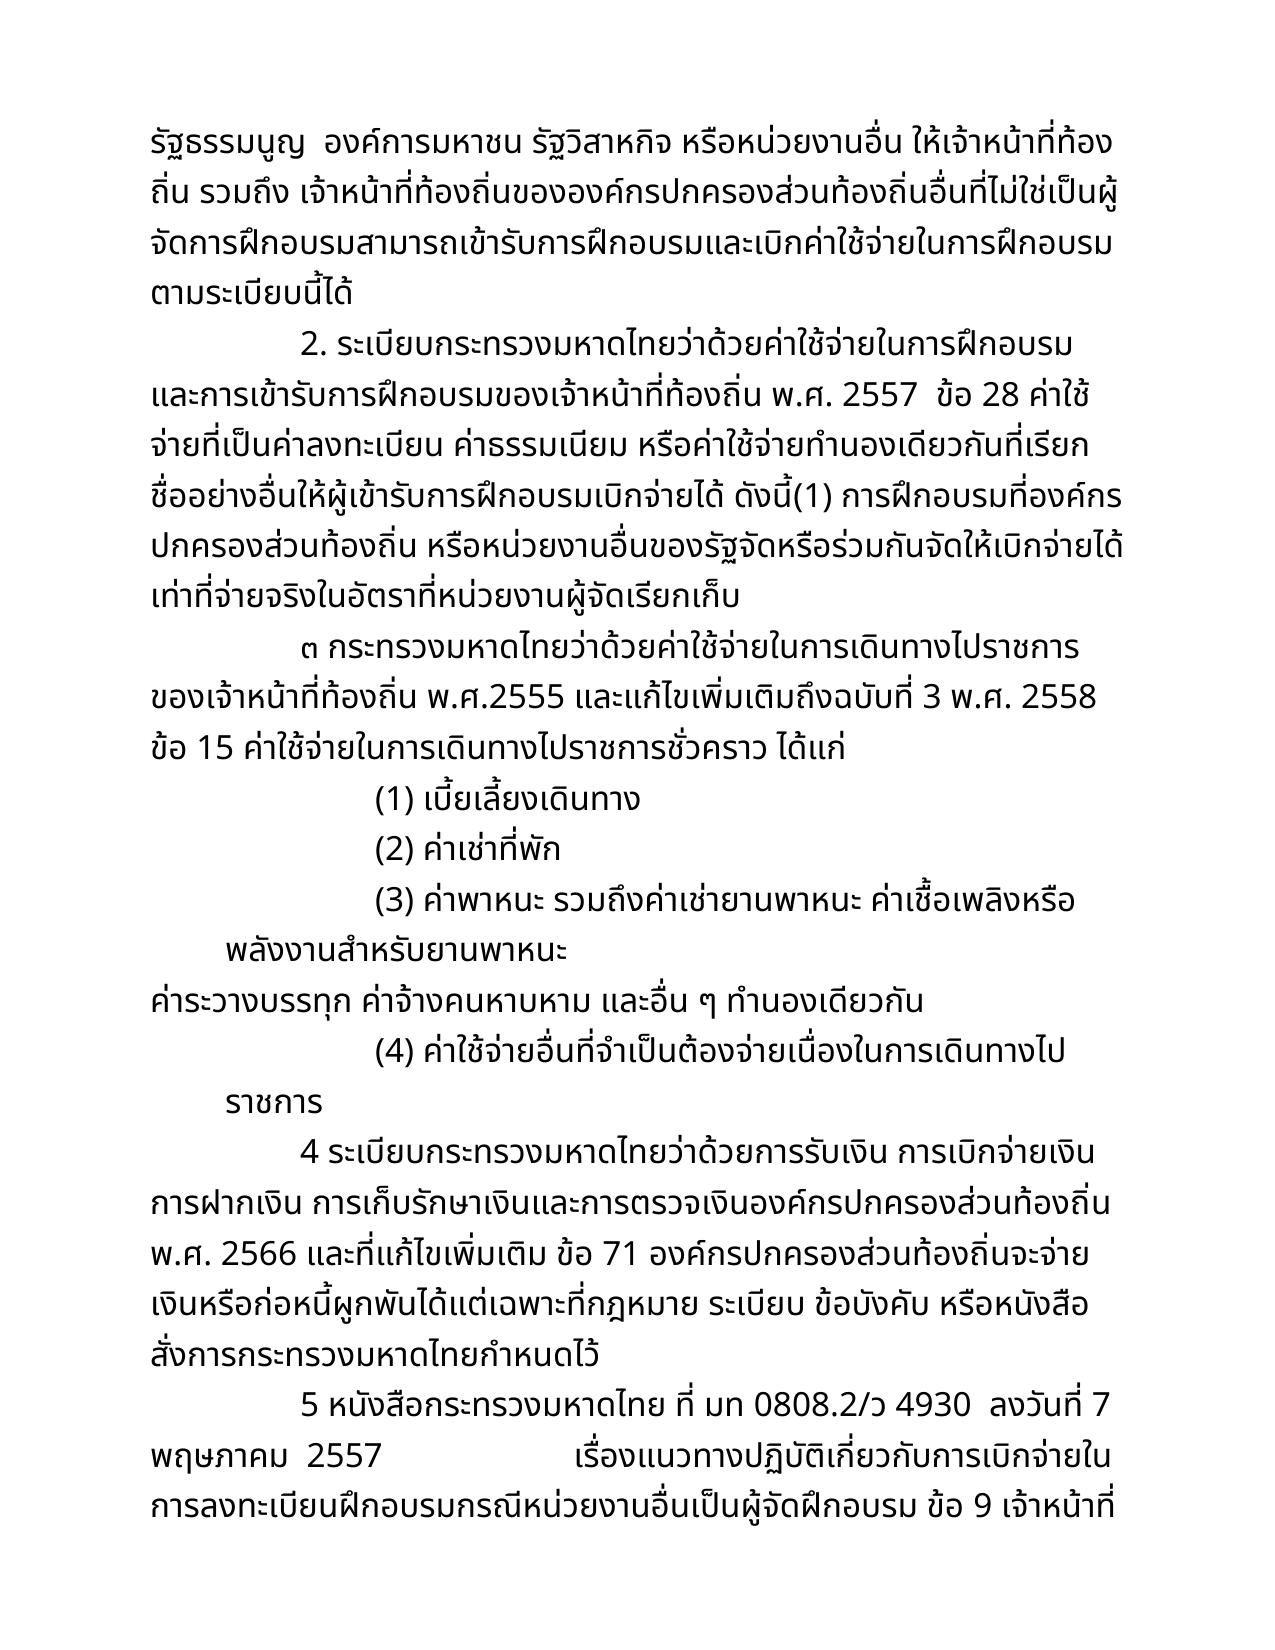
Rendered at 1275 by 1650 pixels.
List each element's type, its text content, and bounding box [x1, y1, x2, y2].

text (3) ค่าพาหนะ รวมถึงค่าเช่ายานพาหนะ ค่าเชื้อเพลิงหรือพลังงานสำหรับยานพาหนะ [225, 876, 1125, 977]
text ๓ กระทรวงมหาดไทยว่าด้วยค่าใช้จ่ายในการเดินทางไปราชการของเจ้าหน้าที่ท้องถิ่น พ.ศ.2555 และแก้ไขเพิ่มเติมถึงฉบับที่ 3 พ.ศ. 2558 ข้อ 15 ค่าใช้จ่ายในการเดินทางไปราชการชั่วคราว ได้แก่ [150, 623, 1125, 774]
text (1) เบี้ยเลี้ยงเดินทาง [225, 774, 1125, 825]
text (2) ค่าเช่าที่พัก [225, 825, 1125, 876]
text 4 ระเบียบกระทรวงมหาดไทยว่าด้วยการรับเงิน การเบิกจ่ายเงิน การฝากเงิน การเก็บรักษาเงินและการตรวจเงินองค์กรปกครองส่วนท้องถิ่น พ.ศ. 2566 และที่แก้ไขเพิ่มเติม ข้อ 71 องค์กรปกครองส่วนท้องถิ่นจะจ่ายเงินหรือก่อหนี้ผูกพันได้แต่เฉพาะที่กฎหมาย ระเบียบ ข้อบังคับ หรือหนังสือสั่งการกระทรวงมหาดไทยกำหนดไว้ [150, 1128, 1125, 1381]
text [150, 118, 1125, 320]
text 2. ระเบียบกระทรวงมหาดไทยว่าด้วยค่าใช้จ่ายในการฝึกอบรม และการเข้ารับการฝึกอบรมของเจ้าหน้าที่ท้องถิ่น พ.ศ. 2557 ข้อ 28 ค่าใช้จ่ายที่เป็นค่าลงทะเบียน ค่าธรรมเนียม หรือค่าใช้จ่ายทำนองเดียวกันที่เรียกชื่ออย่างอื่นให้ผู้เข้ารับการฝึกอบรมเบิกจ่ายได้ ดังนี้(1) การฝึกอบรมที่องค์กรปกครองส่วนท้องถิ่น หรือหน่วยงานอื่นของรัฐจัดหรือร่วมกันจัดให้เบิกจ่ายได้เท่าที่จ่ายจริงในอัตราที่หน่วยงานผู้จัดเรียกเก็บ [150, 320, 1125, 623]
text (4) ค่าใช้จ่ายอื่นที่จำเป็นต้องจ่ายเนื่องในการเดินทางไปราชการ [225, 1027, 1125, 1128]
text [150, 1381, 1125, 1533]
text ค่าระวางบรรทุก ค่าจ้างคนหาบหาม และอื่น ๆ ทำนองเดียวกัน [150, 977, 1125, 1027]
